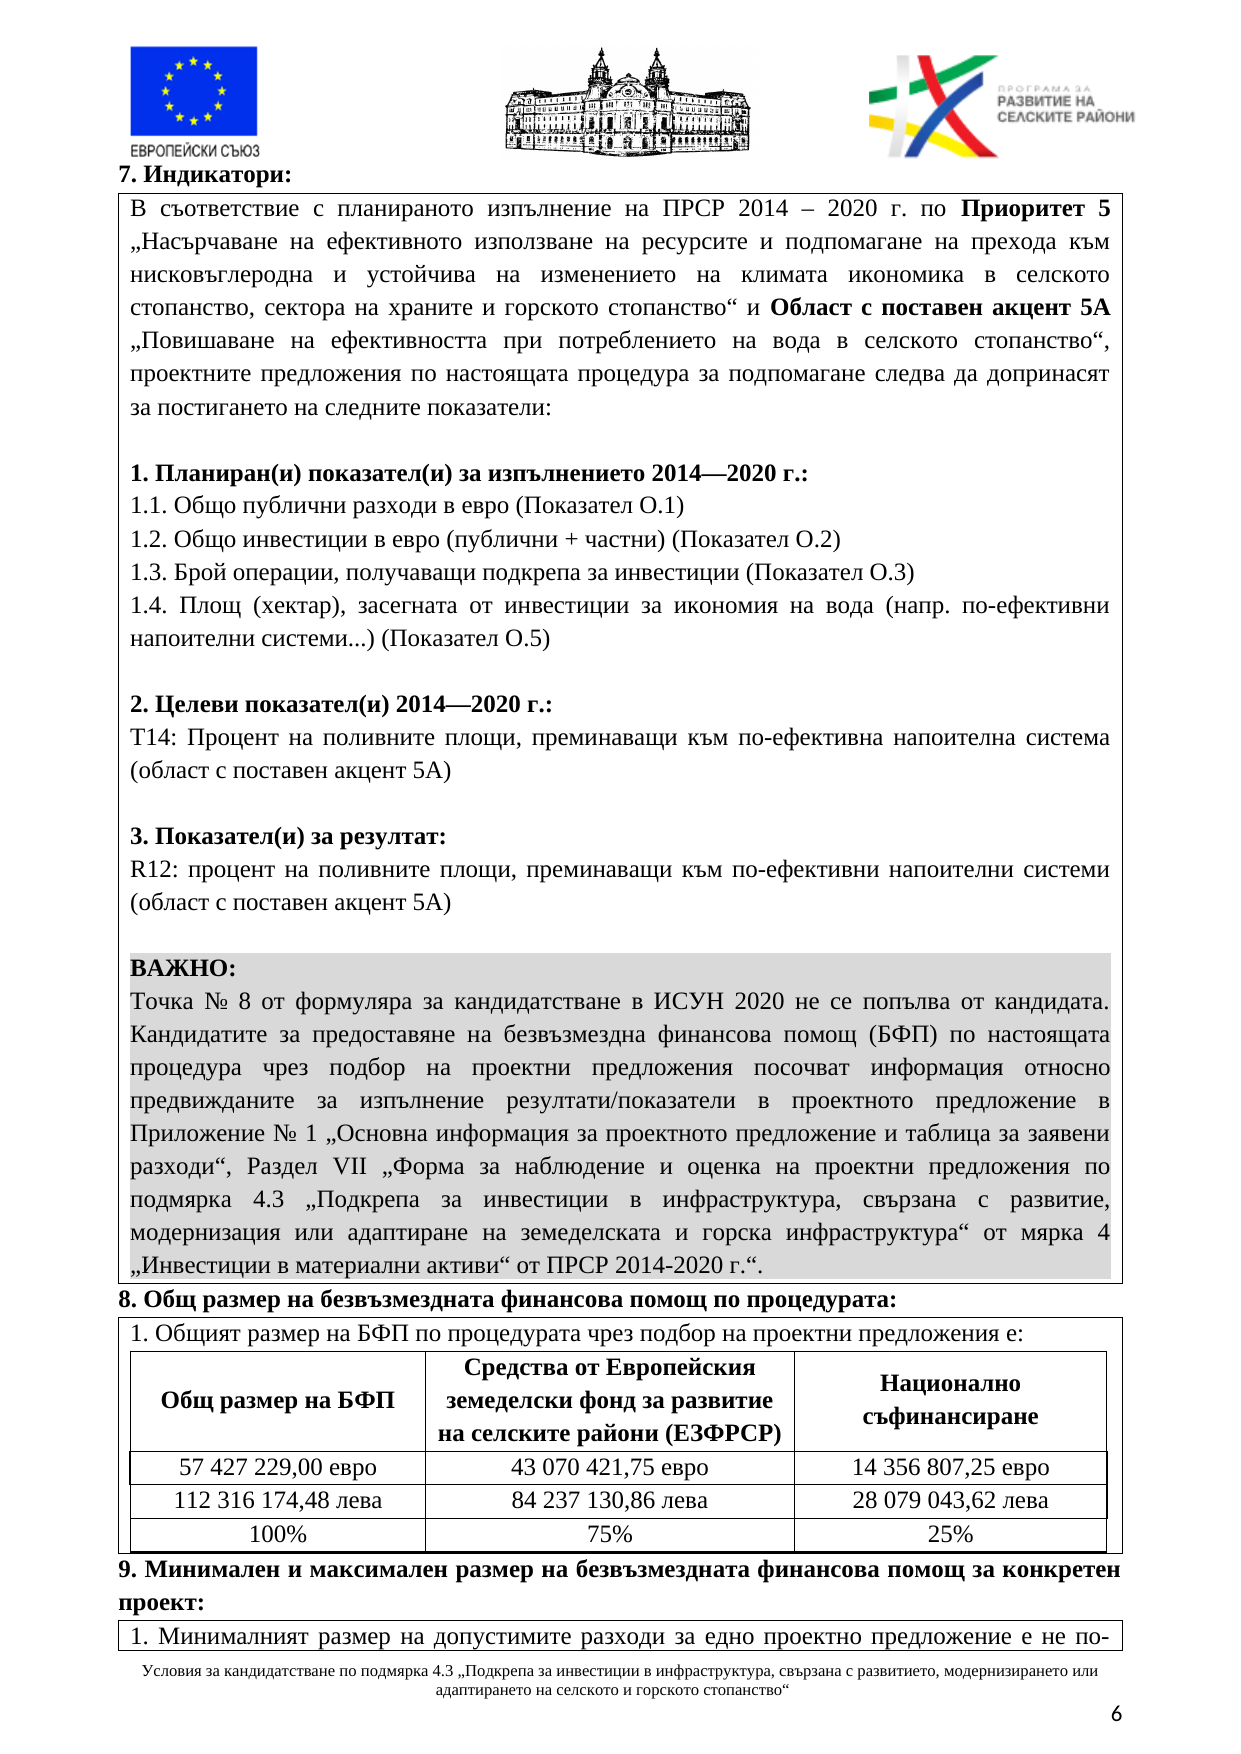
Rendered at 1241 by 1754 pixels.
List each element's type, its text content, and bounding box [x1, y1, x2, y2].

picture [130, 45, 261, 160]
table_header В съответствие с планираното изпълнение на ПРСР 2014 – 2020 г. по Приоритет 5 „Насърчаване на ефективното използване на ресурсите и подпомагане на прехода към нисковъглеродна и устойчива на изменението на климата икономика в селското стопанство, сектора на храните и горското стопанство“ и Област с поставен акцент 5А „Повишаване на ефективността при потреблението на вода в селското стопанство“, проектните предложения по настоящата процедура за подпомагане следва да допринасят за постигането на следните показатели: 1. Планиран(и) показател(и) за изпълнението 2014—2020 г.: 1.1. Общо публични разходи в евро (Показател О.1) 1.2. Общо инвестиции в евро (публични + частни) (Показател О.2) 1.3. Брой операции, получаващи подкрепа за инвестиции (Показател О.3) 1.4. Площ (хектар), засегната от инвестиции за икономия на вода (напр. по-ефективни напоителни системи...) (Показател О.5) 2. Целеви показател(и) 2014—2020 г.: T14: Процент на поливните площи, преминаващи към по-ефективна напоителна система (област с поставен акцент 5А) 3. Показател(и) за резултат: R12: процент на поливните площи, преминаващи към по-ефективни напоителни системи (област с поставен акцент 5А) ВАЖНО: Точка № 8 от формуляра за кандидатстване в ИСУН 2020 не се попълва от кандидата. Кандидатите за предоставяне на безвъзмездна финансова помощ (БФП) по настоящата процедура чрез подбор на проектни предложения посочват информация относно предвижданите за изпълнение резултати/показатели в проектното предложение в Приложение № 1 „Основна информация за проектното предложение и таблица за заявени разходи“, Раздел VIІ „Форма за наблюдение и оценка на проектни предложения по подмярка 4.3 „Подкрепа за инвестиции в инфраструктура, свързана с развитие, модернизация или адаптиране на земеделската и горска инфраструктура“ от мярка 4 „Инвестиции в материални активи“ от ПРСР 2014-2020 г.“. [119, 194, 1122, 1283]
picture [869, 54, 1140, 160]
picture [499, 44, 760, 160]
subtitle 7. Индикатори: [118, 159, 1122, 188]
subtitle 8. Общ размер на безвъзмездната финансова помощ по процедурата: [118, 1284, 1122, 1312]
subtitle 9. Минимален и максимален размер на безвъзмездната финансова помощ за конкретен проект: [118, 1554, 1122, 1615]
table_header 1. Общият размер на БФП по процедурата чрез подбор на проектни предложения е: [119, 1318, 1122, 1553]
